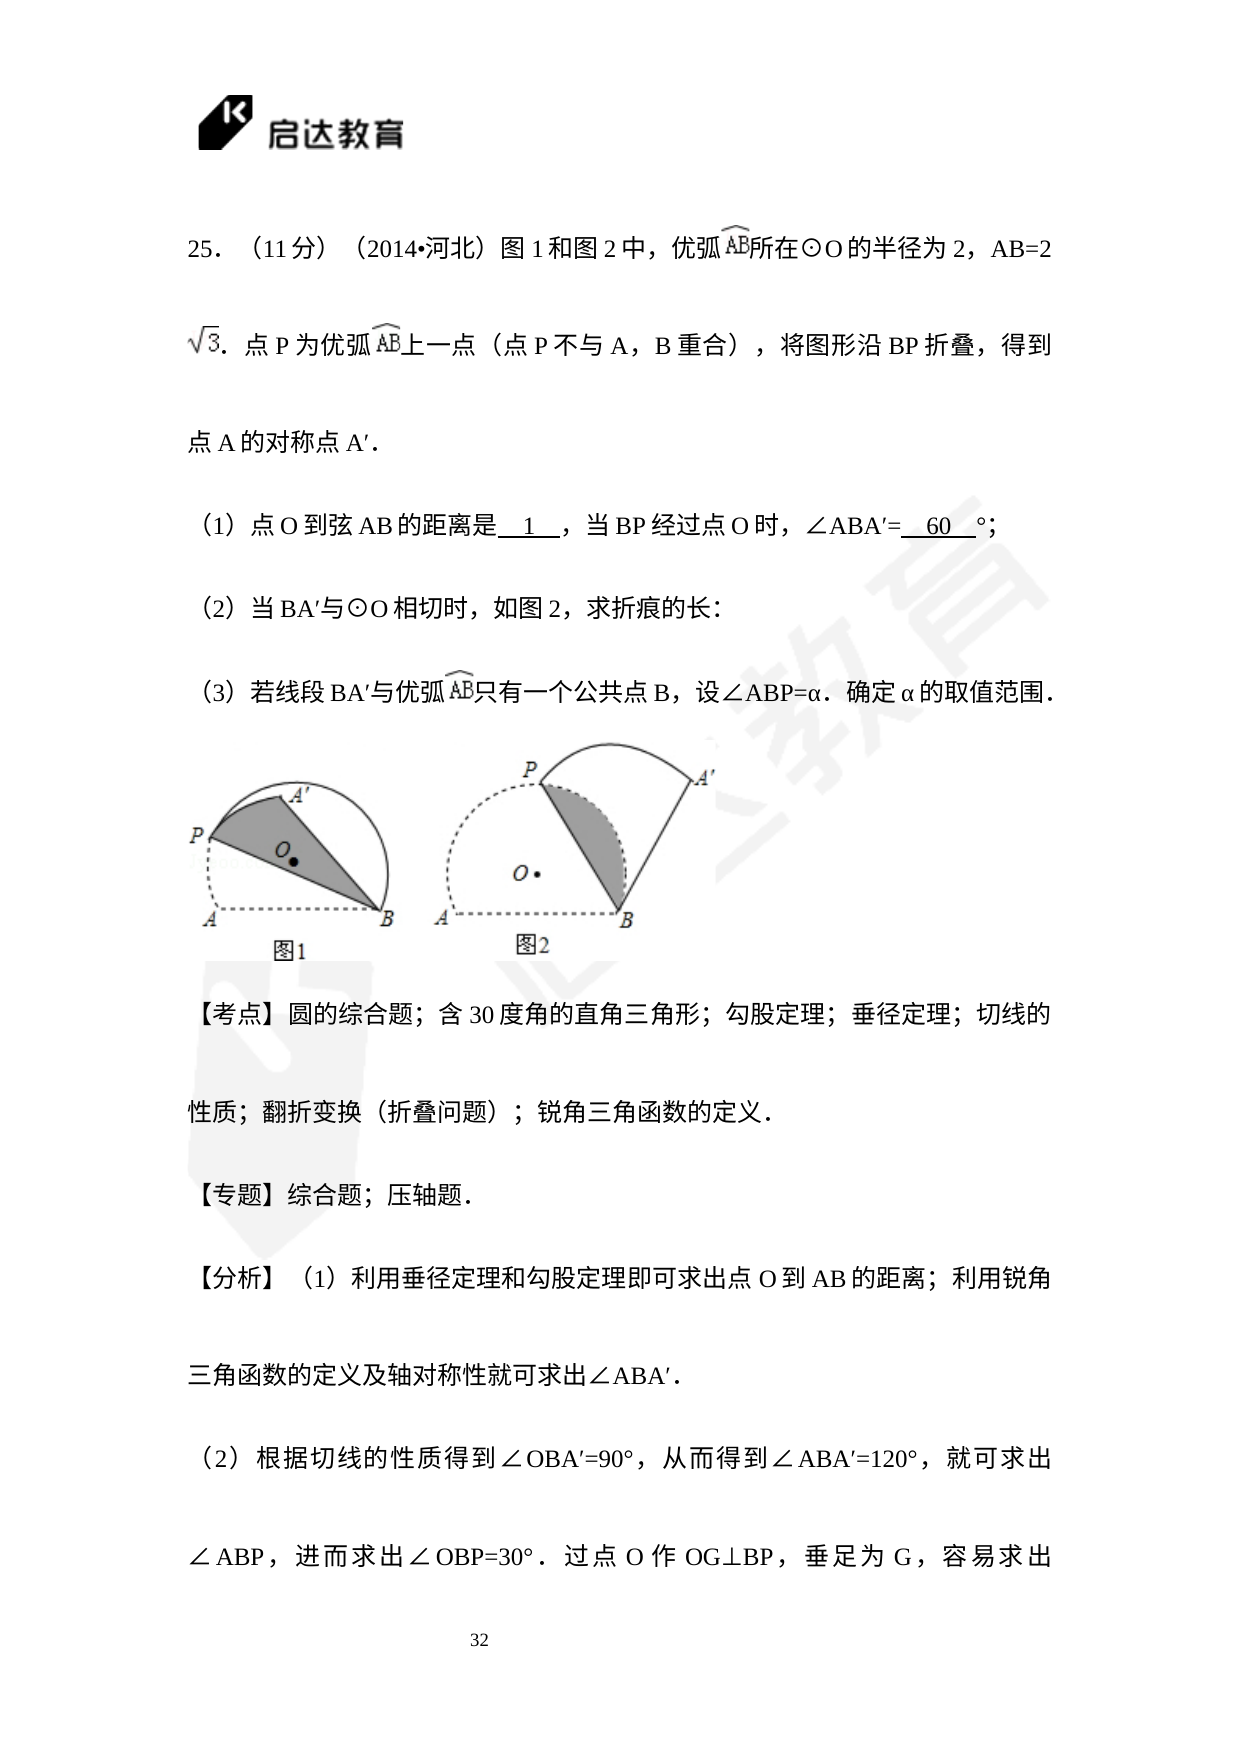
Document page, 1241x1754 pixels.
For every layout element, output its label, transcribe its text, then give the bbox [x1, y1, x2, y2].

picture [198, 95, 404, 150]
text （2）当BA′与⊙O相切时，如图2，求折痕的长： [187, 574, 1053, 639]
text （3）若线段BA′与优弧只有一个公共点B，设∠ABP=α．确定α的取值范围． [187, 657, 1053, 722]
text 25．（11分）（2014•河北）图1和图2中，优弧所在⊙O的半径为2，AB=2．点P为优弧上一点（点P不与A，B重合），将图形沿BP折叠，得到点A的对称点A′． [187, 213, 1053, 473]
picture [372, 323, 401, 355]
picture [721, 225, 750, 257]
picture [445, 670, 474, 702]
text （2）根据切线的性质得到∠OBA′=90°，从而得到∠ABA′=120°，就可求出∠ABP，进而求出∠OBP=30°．过点O作OG⊥BP，垂足为G，容易求出OG、BG的长，根据垂径定理就可求出折痕的长． [187, 1424, 1053, 1587]
text 【分析】（1）利用垂径定理和勾股定理即可求出点O到AB的距离；利用锐角三角函数的定义及轴对称性就可求出∠ABA′． [187, 1244, 1053, 1406]
picture [187, 326, 219, 355]
picture [187, 740, 716, 961]
text （1）点O到弦AB的距离是 1 ，当BP经过点O时，∠ABA′= 60 °； [187, 491, 1053, 556]
text 【考点】圆的综合题；含30度角的直角三角形；勾股定理；垂径定理；切线的性质；翻折变换（折叠问题）；锐角三角函数的定义． [187, 980, 1053, 1143]
text 【专题】综合题；压轴题． [187, 1161, 1053, 1226]
